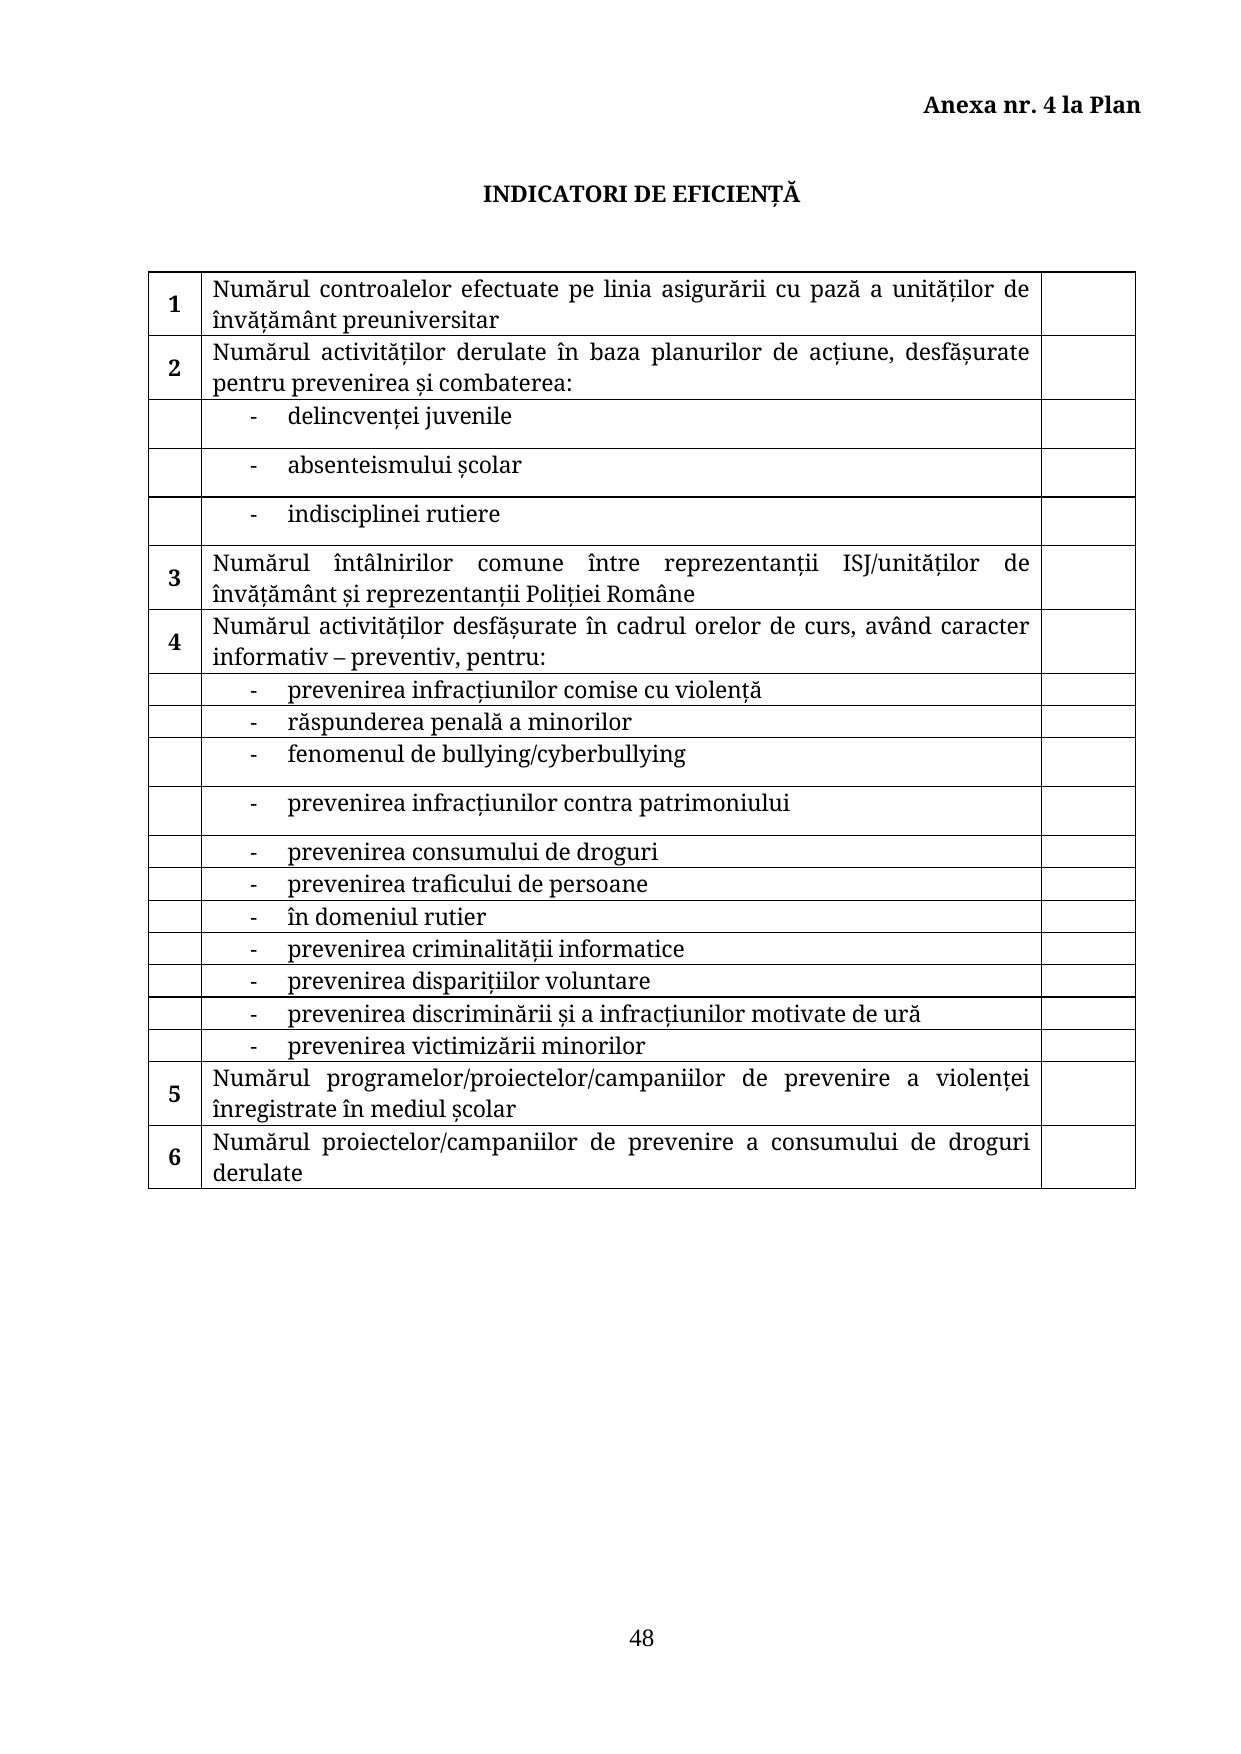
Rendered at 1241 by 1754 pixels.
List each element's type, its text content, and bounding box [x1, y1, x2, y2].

table_cell [149, 868, 201, 899]
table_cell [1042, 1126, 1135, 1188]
table_cell [149, 706, 201, 737]
table_cell prevenirea traficului de persoane [202, 868, 1041, 899]
table_cell [1042, 610, 1135, 672]
text Anexa nr. 4 la Plan [748, 89, 1141, 120]
table_header [1042, 273, 1135, 335]
table_cell [1042, 706, 1135, 737]
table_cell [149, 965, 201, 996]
table_cell [1042, 787, 1135, 835]
table_cell [149, 674, 201, 705]
table_cell [1042, 400, 1135, 447]
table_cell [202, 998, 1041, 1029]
table_cell [149, 787, 201, 835]
table_header 1 [149, 273, 201, 335]
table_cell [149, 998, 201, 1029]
table_cell [1042, 836, 1135, 867]
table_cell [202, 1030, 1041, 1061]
table_cell [149, 400, 201, 447]
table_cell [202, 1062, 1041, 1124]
table_header Numărul controalelor efectuate pe linia asigurării cu pază a unităților de învățământ preuniversitar [202, 273, 1041, 335]
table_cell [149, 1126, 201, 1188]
table_cell [149, 901, 201, 932]
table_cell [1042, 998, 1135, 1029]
table_cell prevenirea consumului de droguri [202, 836, 1041, 867]
table_cell [149, 933, 201, 964]
table_cell [1042, 933, 1135, 964]
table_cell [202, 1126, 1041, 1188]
table_cell prevenirea infracțiunilor contra patrimoniului [202, 787, 1041, 835]
table_cell Numărul activităților derulate în baza planurilor de acțiune, desfășurate pentru prevenirea și combaterea: [202, 336, 1041, 398]
text INDICATORI DE EFICIENȚĂ [148, 178, 1136, 209]
table_cell prevenirea infracțiunilor comise cu violență [202, 674, 1041, 705]
table_cell răspunderea penală a minorilor [202, 706, 1041, 737]
table_cell delincvenței juvenile [202, 400, 1041, 447]
table_cell [1042, 336, 1135, 398]
table_cell [1042, 449, 1135, 496]
table_cell [1042, 868, 1135, 899]
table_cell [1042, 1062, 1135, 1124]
table_cell [1042, 738, 1135, 786]
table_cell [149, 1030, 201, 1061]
table_cell Numărul activităților desfășurate în cadrul orelor de curs, având caracter informativ – preventiv, pentru: [202, 610, 1041, 672]
table_cell 3 [149, 546, 201, 609]
table_cell [149, 449, 201, 496]
table_cell [1042, 498, 1135, 545]
table_cell [149, 836, 201, 867]
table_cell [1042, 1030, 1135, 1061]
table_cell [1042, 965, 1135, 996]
table_cell prevenirea criminalității informatice [202, 933, 1041, 964]
table_cell [1042, 901, 1135, 932]
table_cell Numărul întâlnirilor comune între reprezentanții ISJ/unităților de învățământ și reprezentanții Poliției Române [202, 546, 1041, 609]
table_cell [149, 498, 201, 545]
table_cell 2 [149, 336, 201, 398]
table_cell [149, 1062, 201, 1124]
table_cell 4 [149, 610, 201, 672]
table_cell [149, 738, 201, 786]
table_cell indisciplinei rutiere [202, 498, 1041, 545]
table_cell absenteismului școlar [202, 449, 1041, 496]
table_cell [1042, 674, 1135, 705]
table_cell în domeniul rutier [202, 901, 1041, 932]
table_cell fenomenul de bullying/cyberbullying [202, 738, 1041, 786]
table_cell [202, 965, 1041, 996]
table_cell [1042, 546, 1135, 609]
